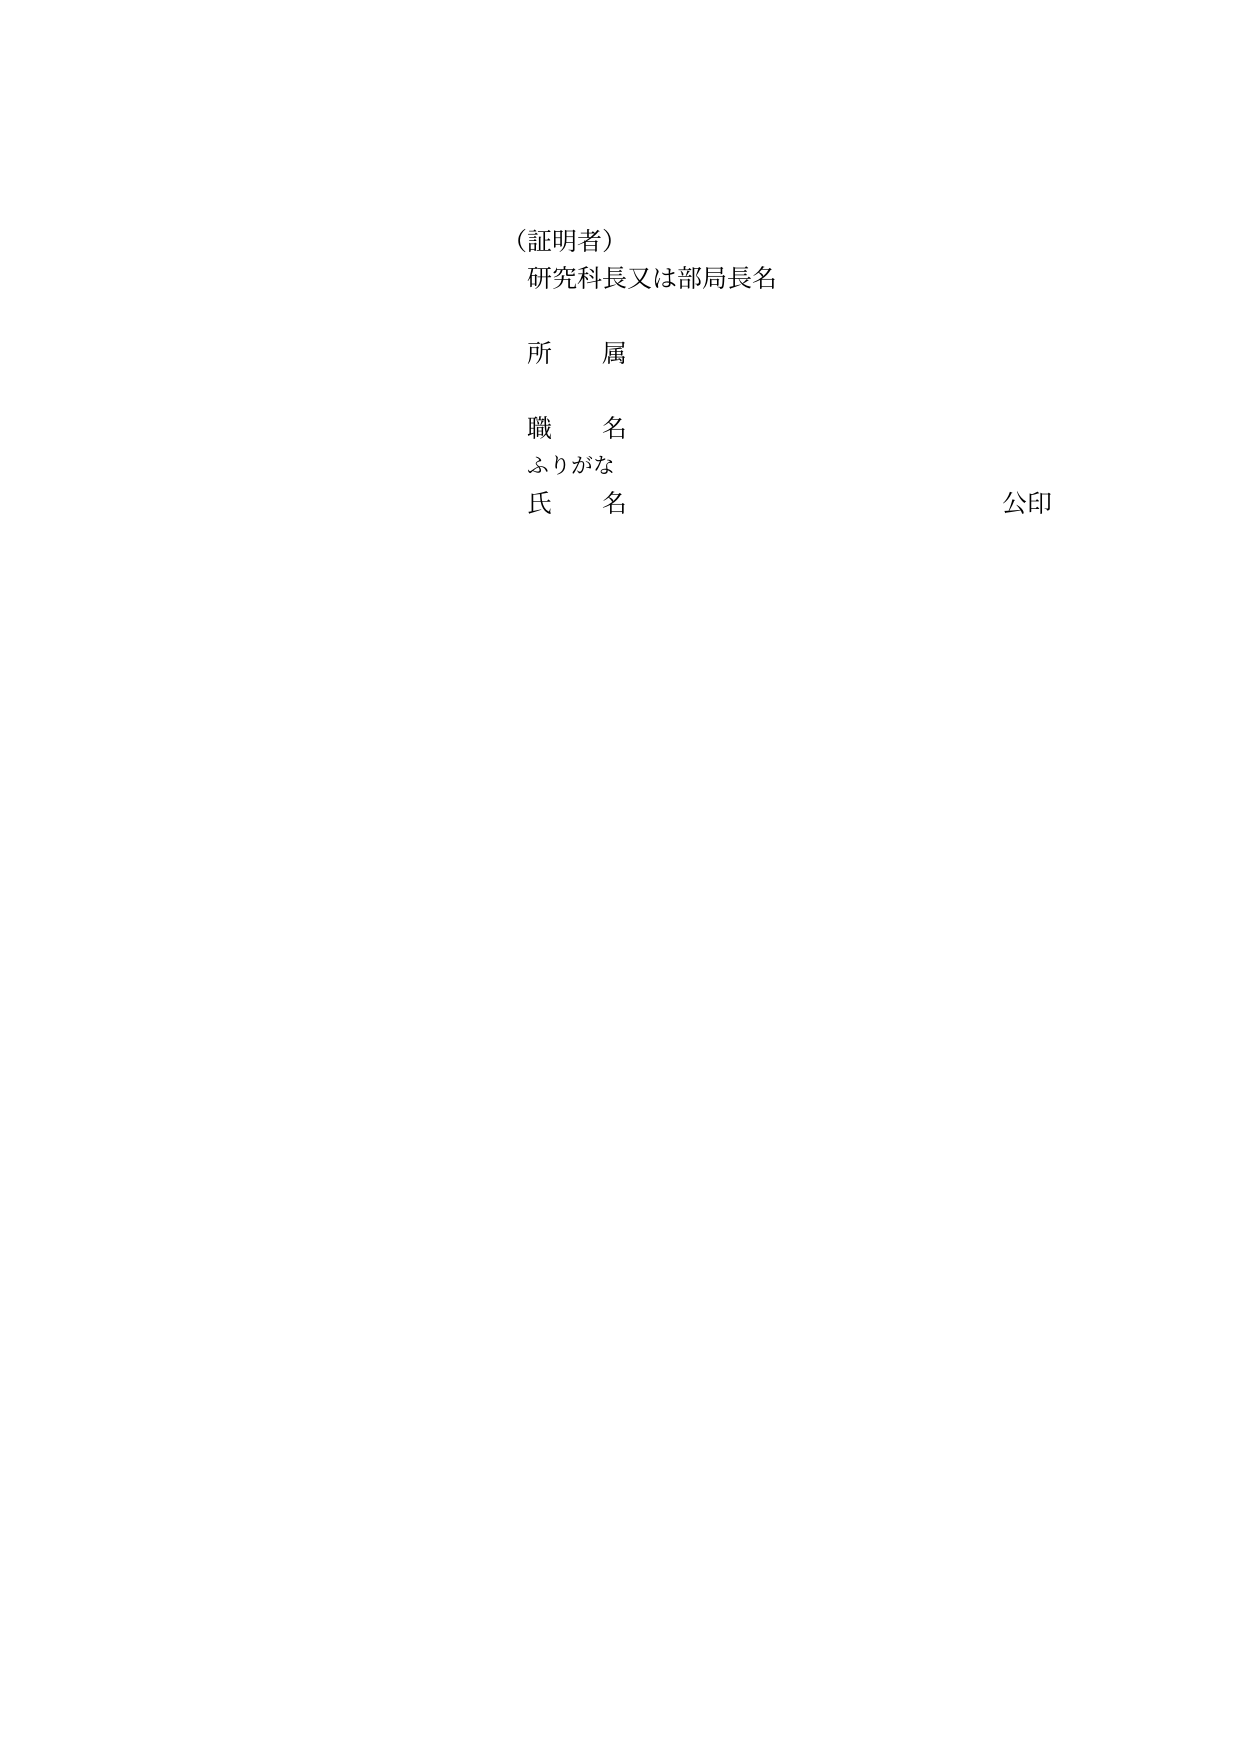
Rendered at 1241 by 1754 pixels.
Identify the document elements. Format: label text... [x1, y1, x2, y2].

text （証明者） [177, 221, 1063, 258]
text 研究科長又は部局長名 [177, 258, 1063, 296]
text 氏 名 公印 [177, 483, 1063, 521]
text 所 属 [177, 333, 1063, 371]
text 職 名 [177, 408, 1063, 446]
text ふりがな [177, 446, 1063, 483]
